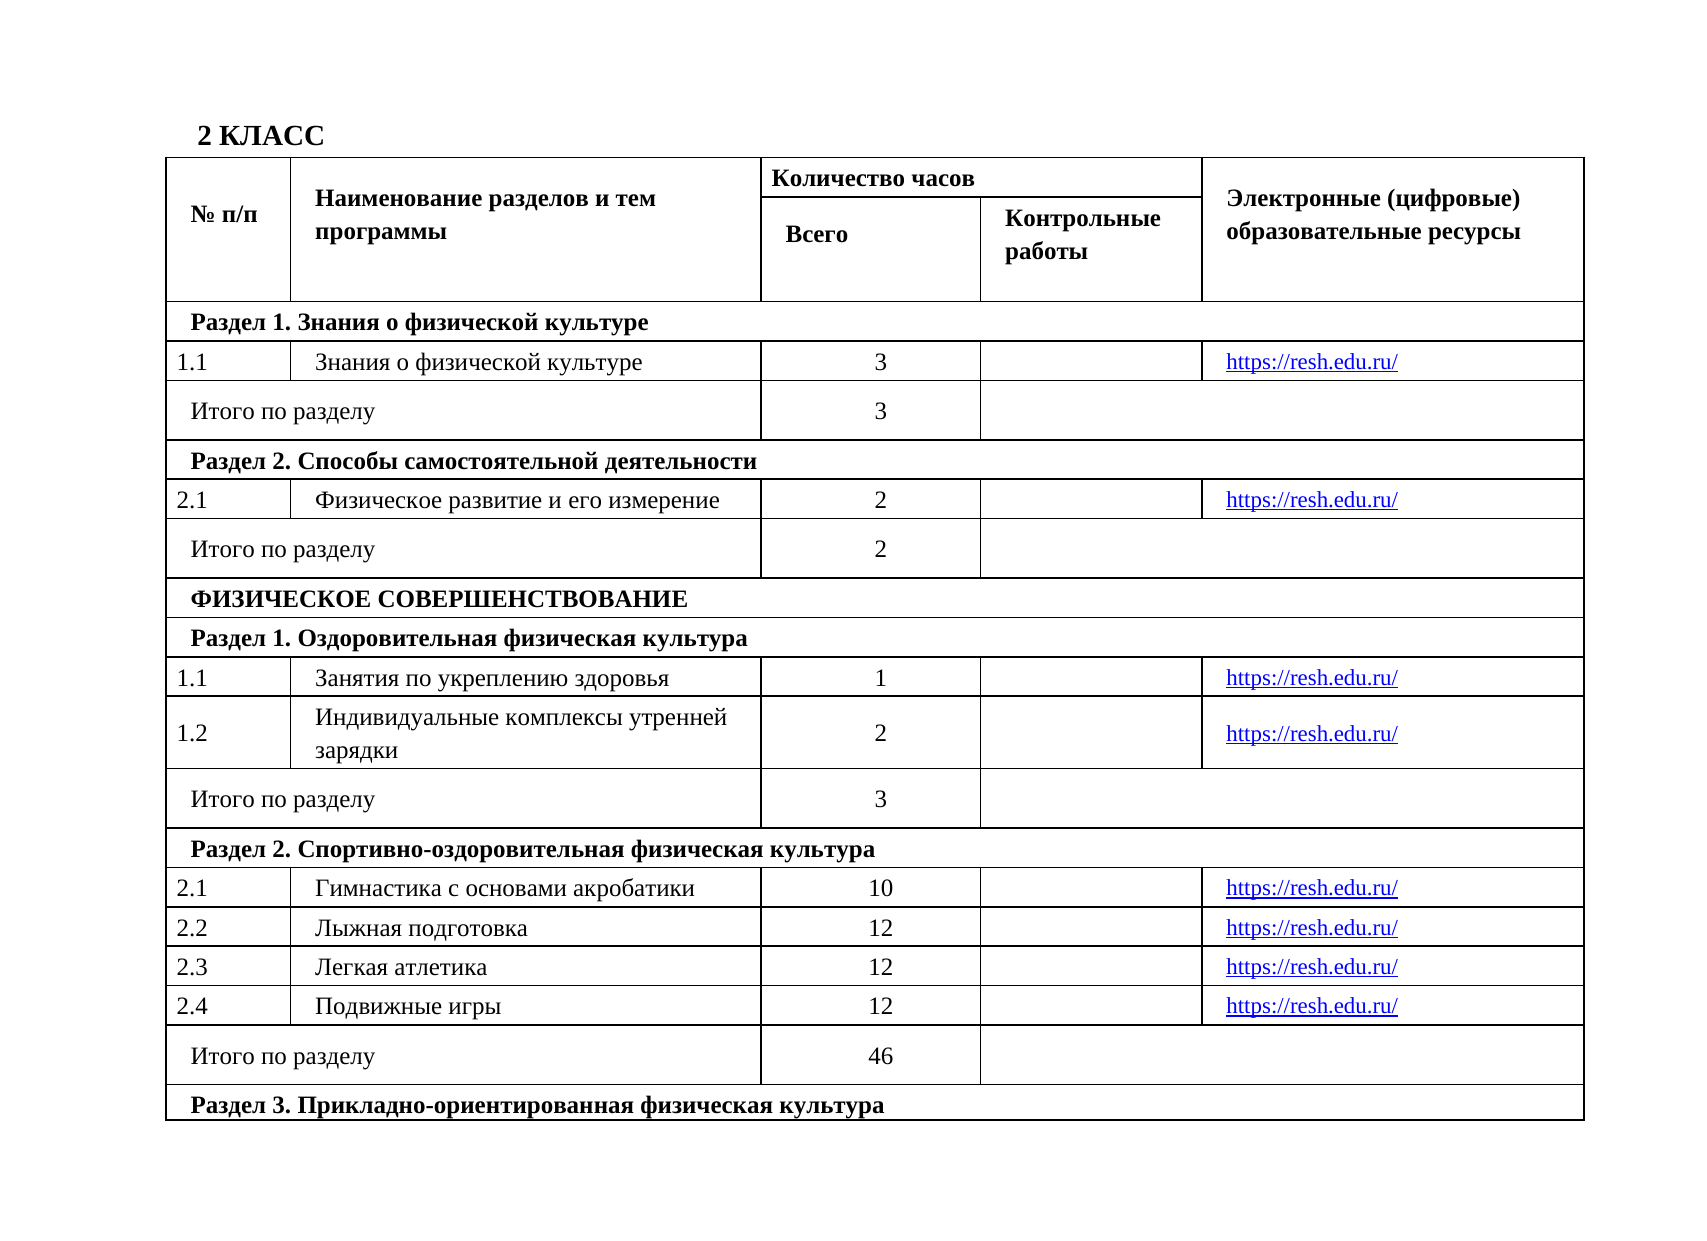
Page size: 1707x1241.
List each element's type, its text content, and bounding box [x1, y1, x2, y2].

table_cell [167, 1085, 1583, 1119]
table_cell 3 [762, 381, 980, 439]
table_cell Всего [762, 198, 980, 301]
table_cell 3 [762, 769, 980, 827]
table_cell Подвижные игры [291, 986, 760, 1024]
table_cell 2.4 [167, 986, 290, 1024]
table_cell 10 [762, 868, 980, 906]
table_cell 1 [762, 658, 980, 695]
table_cell Лыжная подготовка [291, 908, 760, 945]
table_cell [981, 986, 1201, 1024]
table_cell Итого по разделу [167, 1026, 760, 1083]
table_cell Итого по разделу [167, 769, 760, 827]
table_cell [981, 908, 1201, 945]
table_cell [981, 697, 1201, 768]
table_cell https://resh.edu.ru/ [1203, 697, 1583, 768]
table_cell https://resh.edu.ru/ [1203, 658, 1583, 695]
table_cell https://resh.edu.ru/ [1203, 947, 1583, 985]
table_cell ФИЗИЧЕСКОЕ СОВЕРШЕНСТВОВАНИЕ [167, 579, 1583, 617]
table_cell Итого по разделу [167, 519, 760, 577]
table_header Количество часов [762, 158, 1201, 196]
table_cell https://resh.edu.ru/ [1203, 342, 1583, 379]
table_cell 2.2 [167, 908, 290, 945]
table_cell 12 [762, 986, 980, 1024]
table_cell 2 [762, 519, 980, 577]
table_cell Раздел 1. Оздоровительная физическая культура [167, 618, 1583, 656]
table_cell Гимнастика с основами акробатики [291, 868, 760, 906]
table_cell 3 [762, 342, 980, 379]
table_cell [981, 480, 1201, 518]
table_cell Легкая атлетика [291, 947, 760, 985]
table_cell [981, 769, 1583, 827]
text 2 КЛАСС [190, 118, 1618, 152]
table_cell https://resh.edu.ru/ [1203, 868, 1583, 906]
table_cell https://resh.edu.ru/ [1203, 908, 1583, 945]
table_cell 2 [762, 697, 980, 768]
table_cell Индивидуальные комплексы утренней зарядки [291, 697, 760, 768]
table_cell [981, 868, 1201, 906]
table_cell [981, 658, 1201, 695]
table_cell 1.1 [167, 658, 290, 695]
table_cell 1.1 [167, 342, 290, 379]
table_cell Раздел 2. Способы самостоятельной деятельности [167, 441, 1583, 478]
table_cell Контрольные работы [981, 198, 1201, 301]
table_cell 12 [762, 908, 980, 945]
table_cell 46 [762, 1026, 980, 1083]
table_cell [981, 947, 1201, 985]
table_cell Раздел 2. Спортивно-оздоровительная физическая культура [167, 829, 1583, 867]
table_cell 2.1 [167, 868, 290, 906]
table_cell 1.2 [167, 697, 290, 768]
table_cell [981, 519, 1583, 577]
table_cell 2.1 [167, 480, 290, 518]
table_cell 12 [762, 947, 980, 985]
table_header Наименование разделов и тем программы [291, 158, 760, 301]
table_cell Раздел 1. Знания о физической культуре [167, 302, 1583, 340]
table_cell Итого по разделу [167, 381, 760, 439]
table_cell 2 [762, 480, 980, 518]
table_header Электронные (цифровые) образовательные ресурсы [1203, 158, 1583, 301]
table_cell [981, 342, 1201, 379]
table_cell Занятия по укреплению здоровья [291, 658, 760, 695]
table_cell Физическое развитие и его измерение [291, 480, 760, 518]
table_cell Знания о физической культуре [291, 342, 760, 379]
table_cell 2.3 [167, 947, 290, 985]
table_cell https://resh.edu.ru/ [1203, 986, 1583, 1024]
table_cell [981, 381, 1583, 439]
table_cell https://resh.edu.ru/ [1203, 480, 1583, 518]
table_cell [981, 1026, 1583, 1083]
table_header № п/п [167, 158, 290, 301]
